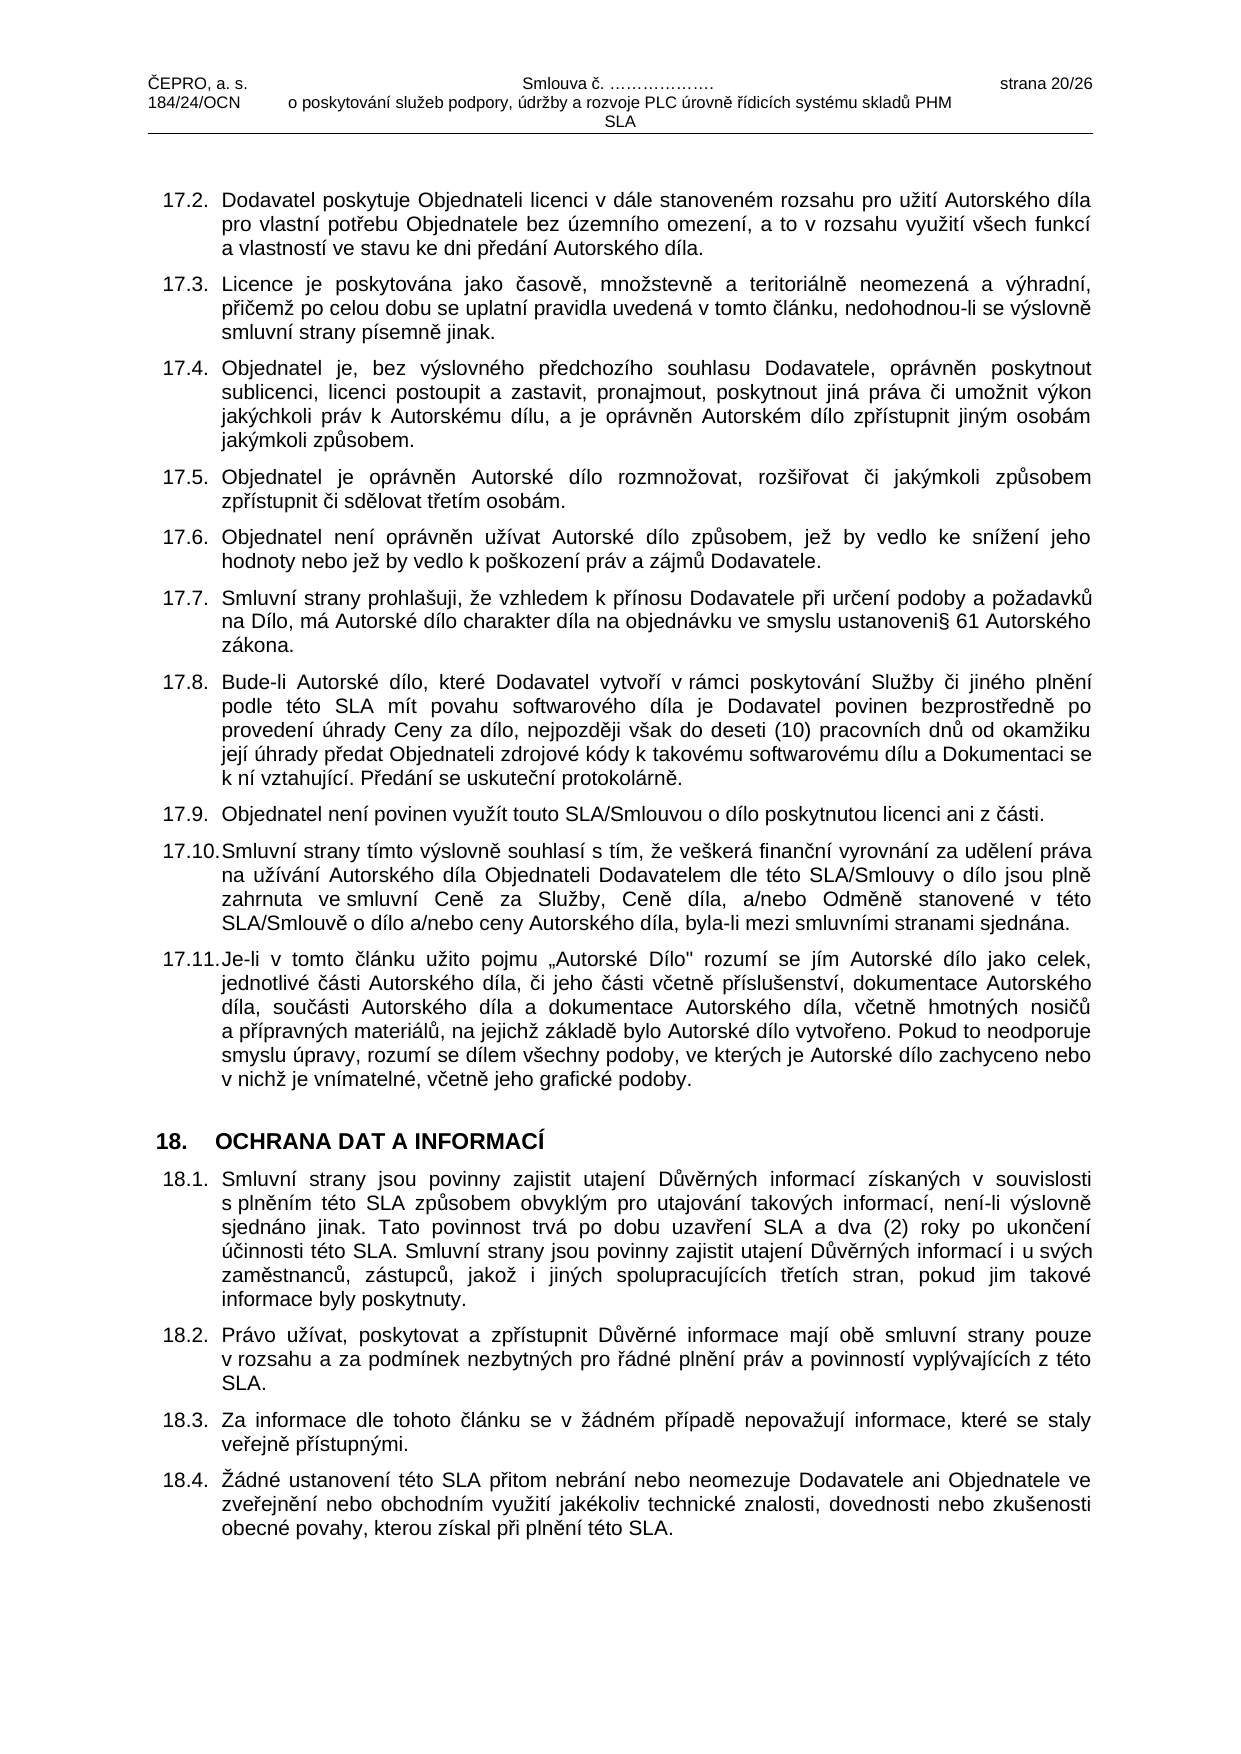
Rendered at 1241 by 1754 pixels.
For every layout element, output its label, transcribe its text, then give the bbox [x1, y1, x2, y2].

text Za informace dle tohoto článku se v žádném případě nepovažují informace, které se staly veřejně přístupnými. [162, 1408, 1093, 1456]
text Smluvní strany prohlašuji, že vzhledem k přínosu Dodavatele při určení podoby a požadavků na Dílo, má Autorské dílo charakter díla na objednávku ve smyslu ustanoveni§ 61 Autorského zákona. [162, 585, 1093, 657]
text Dodavatel poskytuje Objednateli licenci v dále stanoveném rozsahu pro užití Autorského díla pro vlastní potřebu Objednatele bez územního omezení, a to v rozsahu využití všech funkcí a vlastností ve stavu ke dni předání Autorského díla. [162, 187, 1093, 259]
text Bude-li Autorské dílo, které Dodavatel vytvoří v rámci poskytování Služby či jiného plnění podle této SLA mít povahu softwarového díla je Dodavatel povinen bezprostředně po provedení úhrady Ceny za dílo, nejpozději však do deseti (10) pracovních dnů od okamžiku její úhrady předat Objednateli zdrojové kódy k takovému softwarovému dílu a Dokumentaci se k ní vztahující. Předání se uskuteční protokolárně. [162, 670, 1093, 789]
text Objednatel není oprávněn užívat Autorské dílo způsobem, jež by vedlo ke snížení jeho hodnoty nebo jež by vedlo k poškození práv a zájmů Dodavatele. [162, 525, 1093, 573]
text Žádné ustanovení této SLA přitom nebrání nebo neomezuje Dodavatele ani Objednatele ve zveřejnění nebo obchodním využití jakékoliv technické znalosti, dovednosti nebo zkušenosti obecné povahy, kterou získal při plnění této SLA. [162, 1468, 1093, 1540]
text Právo užívat, poskytovat a zpřístupnit Důvěrné informace mají obě smluvní strany pouze v rozsahu a za podmínek nezbytných pro řádné plnění práv a povinností vyplývajících z této SLA. [162, 1323, 1093, 1395]
text Licence je poskytována jako časově, množstevně a teritoriálně neomezená a výhradní, přičemž po celou dobu se uplatní pravidla uvedená v tomto článku, nedohodnou-li se výslovně smluvní strany písemně jinak. [162, 272, 1093, 344]
subtitle OCHRANA DAT A INFORMACÍ [156, 1128, 1093, 1154]
text Je-li v tomto článku užito pojmu „Autorské Dílo" rozumí se jím Autorské dílo jako celek, jednotlivé části Autorského díla, či jeho části včetně příslušenství, dokumentace Autorského díla, součásti Autorského díla a dokumentace Autorského díla, včetně hmotných nosičů a přípravných materiálů, na jejichž základě bylo Autorské dílo vytvořeno. Pokud to neodporuje smyslu úpravy, rozumí se dílem všechny podoby, ve kterých je Autorské dílo zachyceno nebo v nichž je vnímatelné, včetně jeho grafické podoby. [162, 947, 1093, 1091]
text Objednatel je, bez výslovného předchozího souhlasu Dodavatele, oprávněn poskytnout sublicenci, licenci postoupit a zastavit, pronajmout, poskytnout jiná práva či umožnit výkon jakýchkoli práv k Autorskému dílu, a je oprávněn Autorském dílo zpřístupnit jiným osobám jakýmkoli způsobem. [162, 356, 1093, 452]
text Smluvní strany tímto výslovně souhlasí s tím, že veškerá finanční vyrovnání za udělení práva na užívání Autorského díla Objednateli Dodavatelem dle této SLA/Smlouvy o dílo jsou plně zahrnuta ve smluvní Ceně za Služby, Ceně díla, a/nebo Odměně stanovené v této SLA/Smlouvě o dílo a/nebo ceny Autorského díla, byla-li mezi smluvními stranami sjednána. [162, 838, 1093, 934]
text Objednatel není povinen využít touto SLA/Smlouvou o dílo poskytnutou licenci ani z části. [162, 802, 1093, 826]
text Smluvní strany jsou povinny zajistit utajení Důvěrných informací získaných v souvislosti s plněním této SLA způsobem obvyklým pro utajování takových informací, není-li výslovně sjednáno jinak. Tato povinnost trvá po dobu uzavření SLA a dva (2) roky po ukončení účinnosti této SLA. Smluvní strany jsou povinny zajistit utajení Důvěrných informací i u svých zaměstnanců, zástupců, jakož i jiných spolupracujících třetích stran, pokud jim takové informace byly poskytnuty. [162, 1167, 1093, 1311]
text Objednatel je oprávněn Autorské dílo rozmnožovat, rozšiřovat či jakýmkoli způsobem zpřístupnit či sdělovat třetím osobám. [162, 464, 1093, 512]
